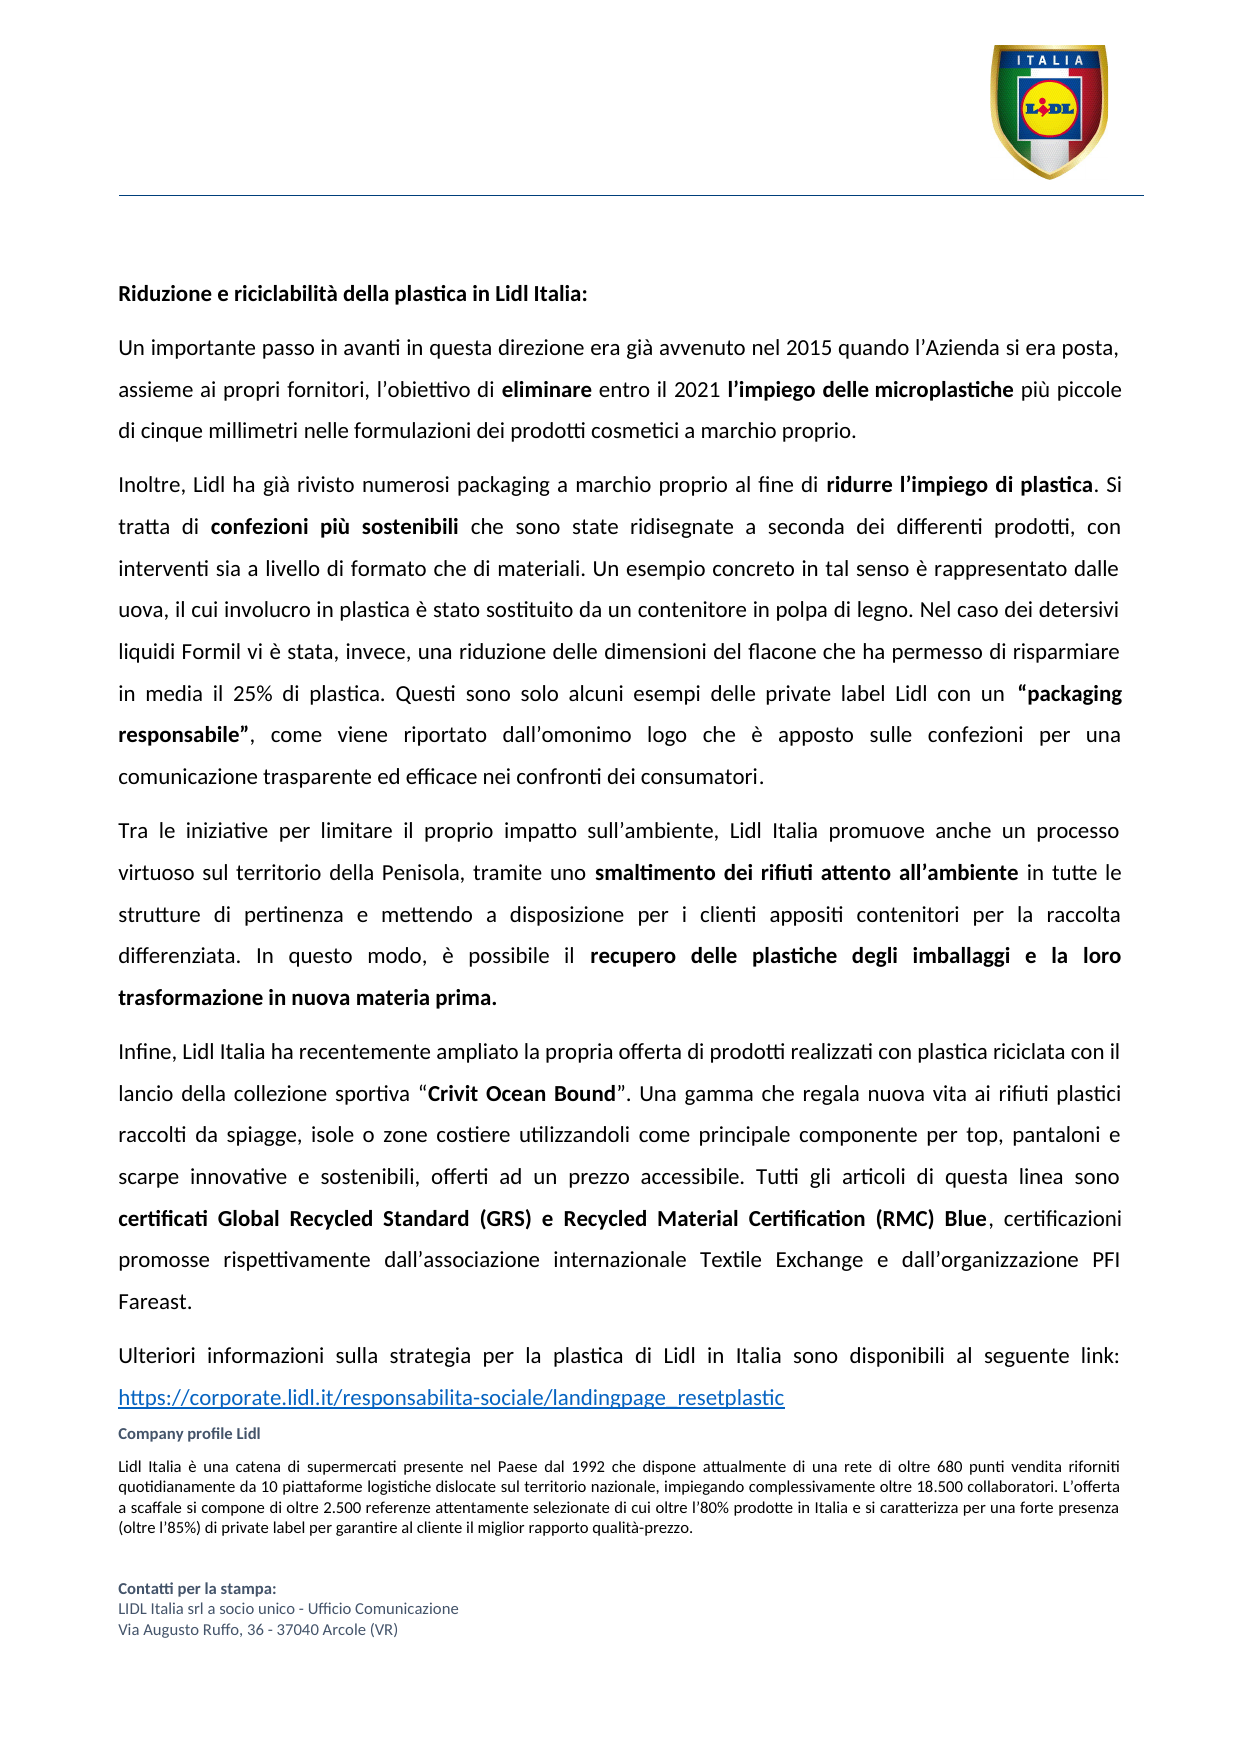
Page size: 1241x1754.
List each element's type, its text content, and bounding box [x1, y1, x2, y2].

text Inoltre, Lidl ha già rivisto numerosi packaging a marchio proprio al fine di ridurre l’impiego di plastica. Si tratta di confezioni più sostenibili che sono state ridisegnate a seconda dei differenti prodotti, con interventi sia a livello di formato che di materiali. Un esempio concreto in tal senso è rappresentato dalle uova, il cui involucro in plastica è stato sostituito da un contenitore in polpa di legno. Nel caso dei detersivi liquidi Formil vi è stata, invece, una riduzione delle dimensioni del flacone che ha permesso di risparmiare in media il 25% di plastica. Questi sono solo alcuni esempi delle private label Lidl con un “packaging responsabile”, come viene riportato dall’omonimo logo che è apposto sulle confezioni per una comunicazione trasparente ed efficace nei confronti dei consumatori. [118, 457, 1122, 790]
text Infine, Lidl Italia ha recentemente ampliato la propria offerta di prodotti realizzati con plastica riciclata con il lancio della collezione sportiva “Crivit Ocean Bound”. Una gamma che regala nuova vita ai rifiuti plastici raccolti da spiagge, isole o zone costiere utilizzandoli come principale componente per top, pantaloni e scarpe innovative e sostenibili, offerti ad un prezzo accessibile. Tutti gli articoli di questa linea sono certificati Global Recycled Standard (GRS) e Recycled Material Certification (RMC) Blue, certificazioni promosse rispettivamente dall’associazione internazionale Textile Exchange e dall’organizzazione PFI Fareast. [118, 1023, 1122, 1315]
picture [990, 45, 1109, 180]
text LIDL Italia srl a socio unico - Ufficio Comunicazione [118, 1598, 1122, 1619]
text Lidl Italia è una catena di supermercati presente nel Paese dal 1992 che dispone attualmente di una rete di oltre 680 punti vendita riforniti quotidianamente da 10 piattaforme logistiche dislocate sul territorio nazionale, impiegando complessivamente oltre 18.500 collaboratori. L’offerta a scaffale si compone di oltre 2.500 referenze attentamente selezionate di cui oltre l’80% prodotte in Italia e si caratterizza per una forte presenza (oltre l’85%) di private label per garantire al cliente il miglior rapporto qualità-prezzo. [118, 1456, 1122, 1538]
text Via Augusto Ruffo, 36 - 37040 Arcole (VR) [118, 1619, 1122, 1639]
text Ulteriori informazioni sulla strategia per la plastica di Lidl in Italia sono disponibili al seguente link: https://corporate.lidl.it/responsabilita-sociale/landingpage_resetplasticImpossibile caricare i risultati completiRiprova [118, 1328, 1122, 1411]
text Company profile Lidl [118, 1423, 1122, 1444]
text Contatti per la stampa: [118, 1578, 1122, 1598]
text Riduzione e riciclabilità della plastica in Lidl Italia: [118, 265, 1122, 307]
text Tra le iniziative per limitare il proprio impatto sull’ambiente, Lidl Italia promuove anche un processo virtuoso sul territorio della Penisola, tramite uno smaltimento dei rifiuti attento all’ambiente in tutte le strutture di pertinenza e mettendo a disposizione per i clienti appositi contenitori per la raccolta differenziata. In questo modo, è possibile il recupero delle plastiche degli imballaggi e la loro trasformazione in nuova materia prima. [118, 803, 1122, 1011]
text Un importante passo in avanti in questa direzione era già avvenuto nel 2015 quando l’Azienda si era posta, assieme ai propri fornitori, l’obiettivo di eliminare entro il 2021 l’impiego delle microplastiche più piccole di cinque millimetri nelle formulazioni dei prodotti cosmetici a marchio proprio. [118, 319, 1122, 444]
